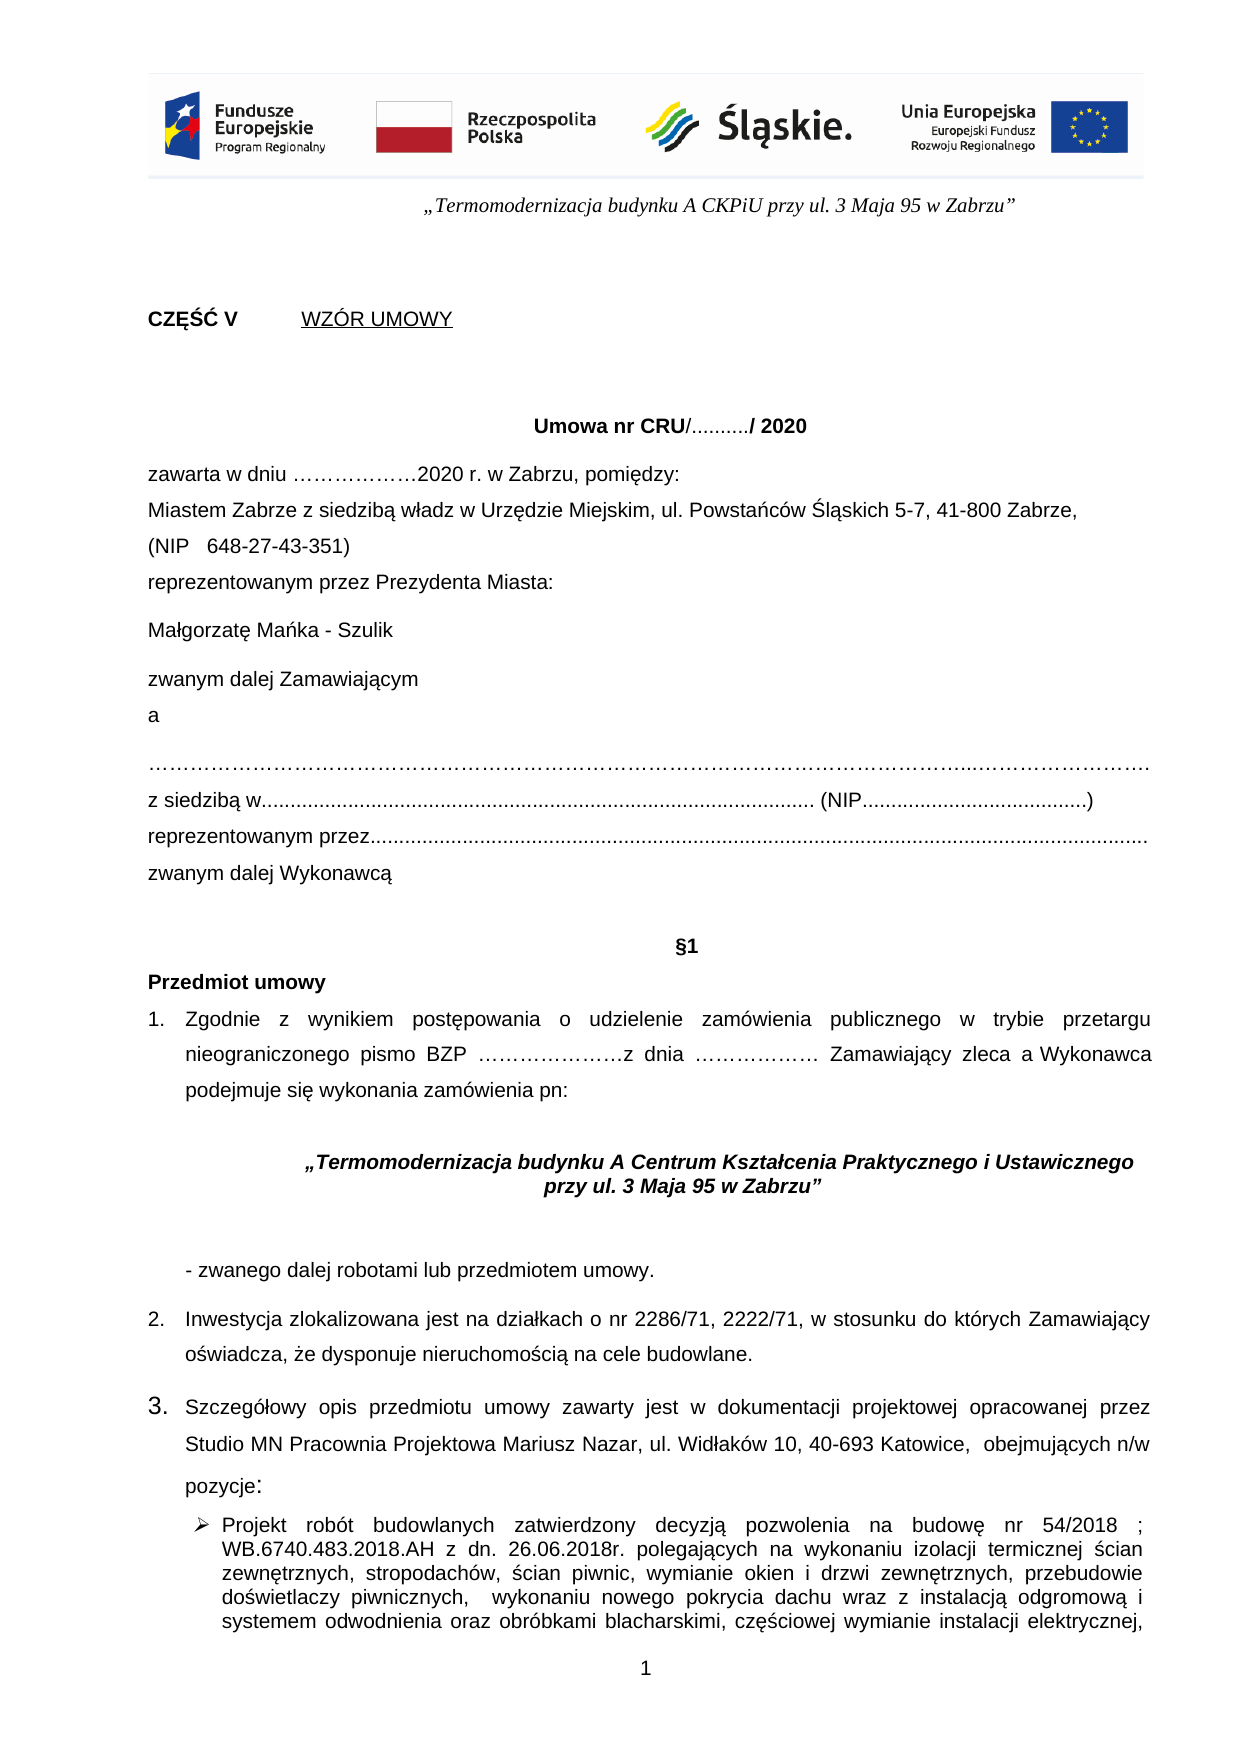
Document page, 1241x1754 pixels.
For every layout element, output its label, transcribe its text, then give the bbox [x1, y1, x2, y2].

text a [148, 703, 1152, 727]
text Umowa nr CRU/........../ 2020 [148, 414, 1193, 438]
picture [148, 73, 1144, 179]
text CZĘŚĆ V WZÓR UMOWY [148, 306, 1144, 330]
text z siedzibą w................................................................................................ (NIP.......................................) [148, 788, 1152, 812]
text ………………………………………………………………………………………………………...……………………. [148, 751, 1152, 775]
text §1 [148, 933, 1152, 957]
text reprezentowanym przez Prezydenta Miasta: [148, 570, 1152, 594]
text reprezentowanym przez....................................................................................................................................... [148, 824, 1152, 848]
text zwanym dalej Zamawiającym [148, 667, 1152, 691]
text Przedmiot umowy [148, 970, 1152, 994]
text „Termomodernizacja budynku A Centrum Kształcenia Praktycznego i Ustawicznego przy ul. 3 Maja 95 w Zabrzu” [221, 1150, 1144, 1198]
text Małgorzatę Mańka - Szulik [148, 618, 1152, 642]
text (NIP 648-27-43-351) [148, 534, 1152, 558]
text zawarta w dniu ………………2020 r. w Zabrzu, pomiędzy: [148, 462, 1152, 486]
text Miastem Zabrze z siedzibą władz w Urzędzie Miejskim, ul. Powstańców Śląskich 5-7, 41-800 Zabrze, [148, 498, 1152, 522]
text zwanym dalej Wykonawcą [148, 861, 1152, 884]
text - zwanego dalej robotami lub przedmiotem umowy. [185, 1258, 1152, 1282]
list Inwestycja zlokalizowana jest na działkach o nr 2286/71, 2222/71, w stosunku do których Zamawiający oświadcza, że dysponuje nieruchomością na cele budowlane. [148, 1306, 1152, 1366]
list Zgodnie z wynikiem postępowania o udzielenie zamówienia publicznego w trybie przetargu nieograniczonego pismo BZP …………………z dnia ……………… Zamawiający zleca a Wykonawca podejmuje się wykonania zamówienia pn: [148, 1006, 1152, 1102]
list Szczegółowy opis przedmiotu umowy zawarty jest w dokumentacji projektowej opracowanej przez Studio MN Pracownia Projektowa Mariusz Nazar, ul. Widłaków 10, 40-693 Katowice, obejmujących n/w pozycje: [148, 1391, 1152, 1498]
